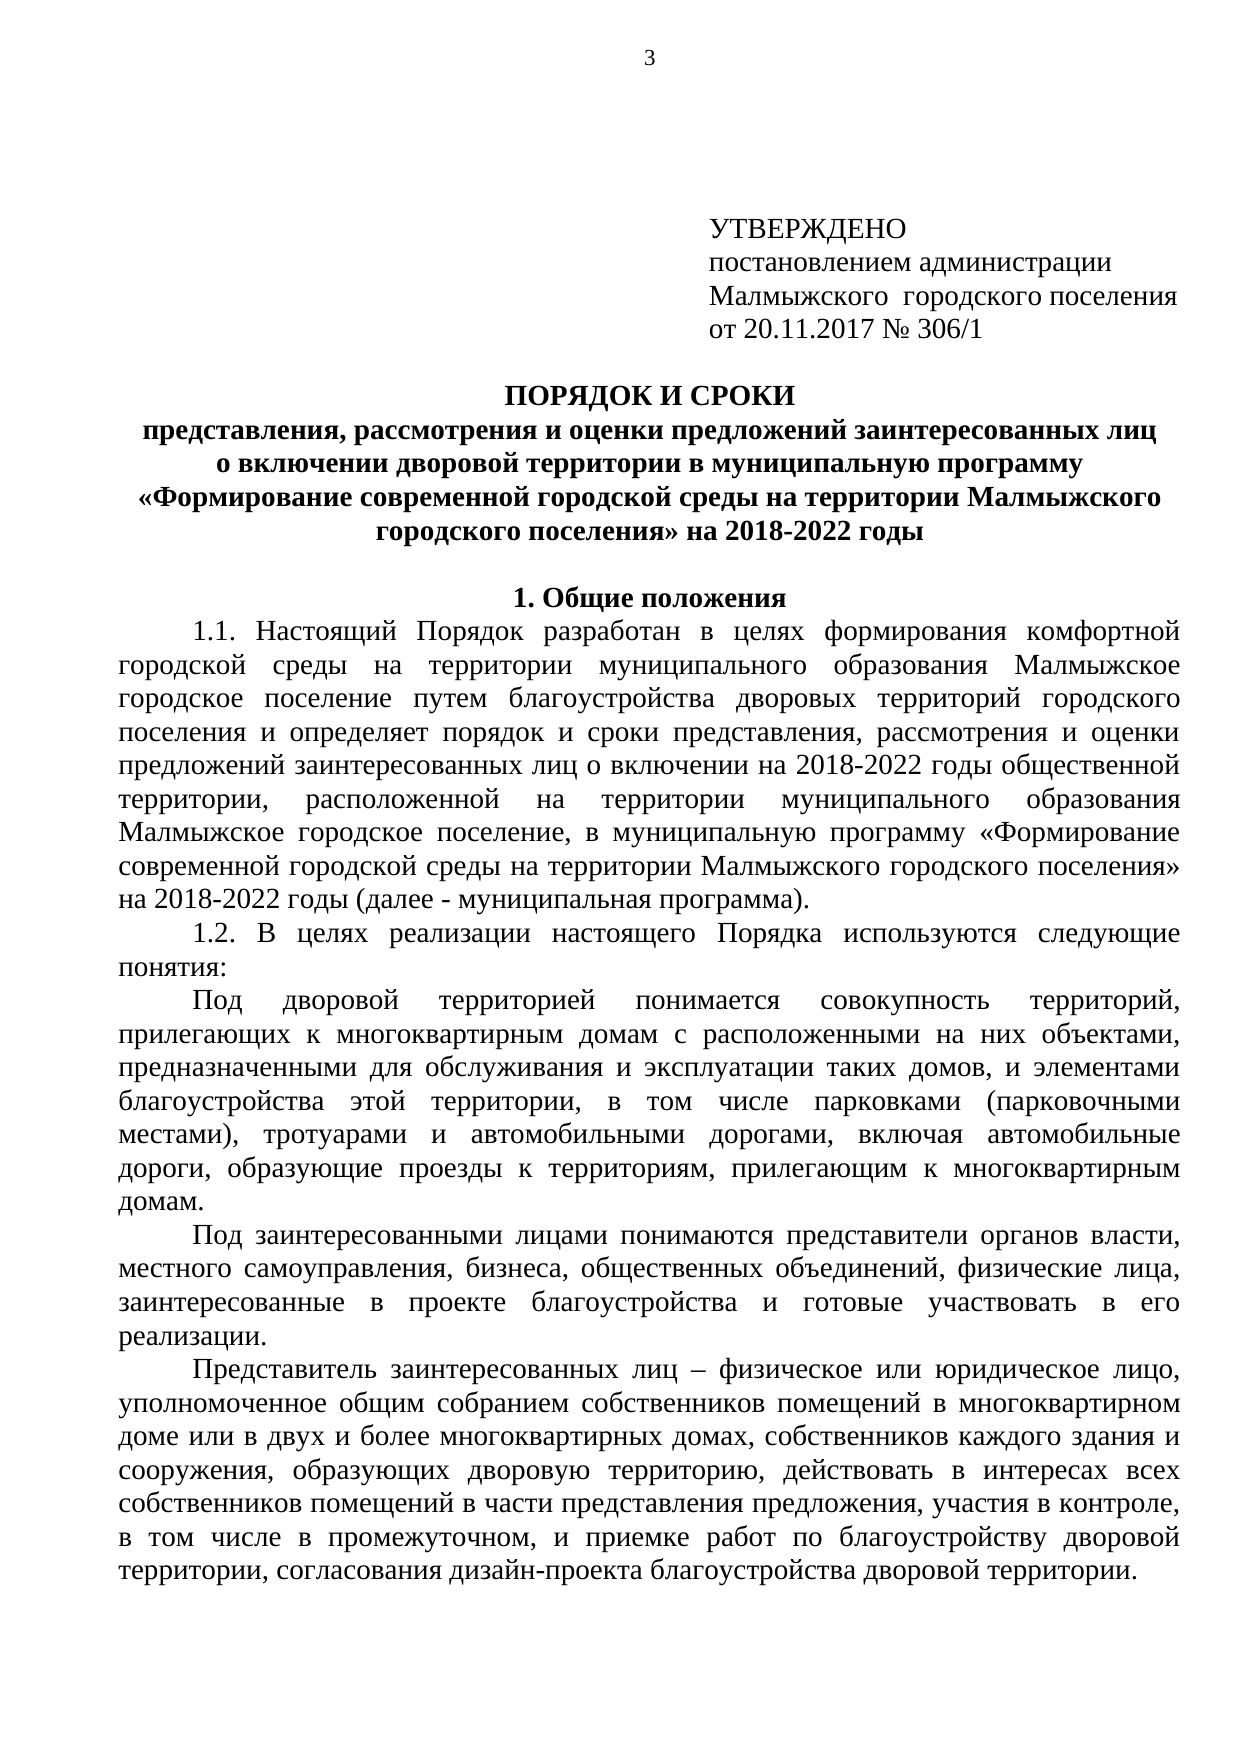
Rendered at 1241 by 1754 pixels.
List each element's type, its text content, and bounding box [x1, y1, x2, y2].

text 1. Общие положения [118, 580, 1181, 613]
text Малмыжского городского поселения от 20.11.2017 № 306/1 [709, 278, 1181, 345]
text Под дворовой территорией понимается совокупность территорий, прилегающих к многоквартирным домам с расположенными на них объектами, предназначенными для обслуживания и эксплуатации таких домов, и элементами благоустройства этой территории, в том числе парковками (парковочными местами), тротуарами и автомобильными дорогами, включая автомобильные дороги, образующие проезды к территориям, прилегающим к многоквартирным домам. [118, 982, 1181, 1217]
text ПОРЯДОК И СРОКИ [118, 378, 1181, 412]
text УТВЕРЖДЕНО [709, 211, 1181, 244]
text постановлением администрации [709, 244, 1181, 278]
text представления, рассмотрения и оценки предложений заинтересованных лиц [118, 412, 1181, 446]
text о включении дворовой территории в муниципальную программу «Формирование современной городской среды на территории Малмыжского городского поселения» на 2018-2022 годы [118, 446, 1181, 546]
text 1.1. Настоящий Порядок разработан в целях формирования комфортной городской среды на территории муниципального образования Малмыжское городское поселение путем благоустройства дворовых территорий городского поселения и определяет порядок и сроки представления, рассмотрения и оценки предложений заинтересованных лиц о включении на 2018-2022 годы общественной территории, расположенной на территории муниципального образования Малмыжское городское поселение, в муниципальную программу «Формирование современной городской среды на территории Малмыжского городского поселения» на 2018-2022 годы (далее - муниципальная программа). [118, 613, 1181, 915]
text Представитель заинтересованных лиц – физическое или юридическое лицо, уполномоченное общим собранием собственников помещений в многоквартирном доме или в двух и более многоквартирных домах, собственников каждого здания и сооружения, образующих дворовую территорию, действовать в интересах всех собственников помещений в части представления предложения, участия в контроле, в том числе в промежуточном, и приемке работ по благоустройству дворовой территории, согласования дизайн-проекта благоустройства дворовой территории. [118, 1351, 1181, 1586]
text 1.2. В целях реализации настоящего Порядка используются следующие понятия: [118, 915, 1181, 982]
text Под заинтересованными лицами понимаются представители органов власти, местного самоуправления, бизнеса, общественных объединений, физические лица, заинтересованные в проекте благоустройства и готовые участвовать в его реализации. [118, 1217, 1181, 1351]
